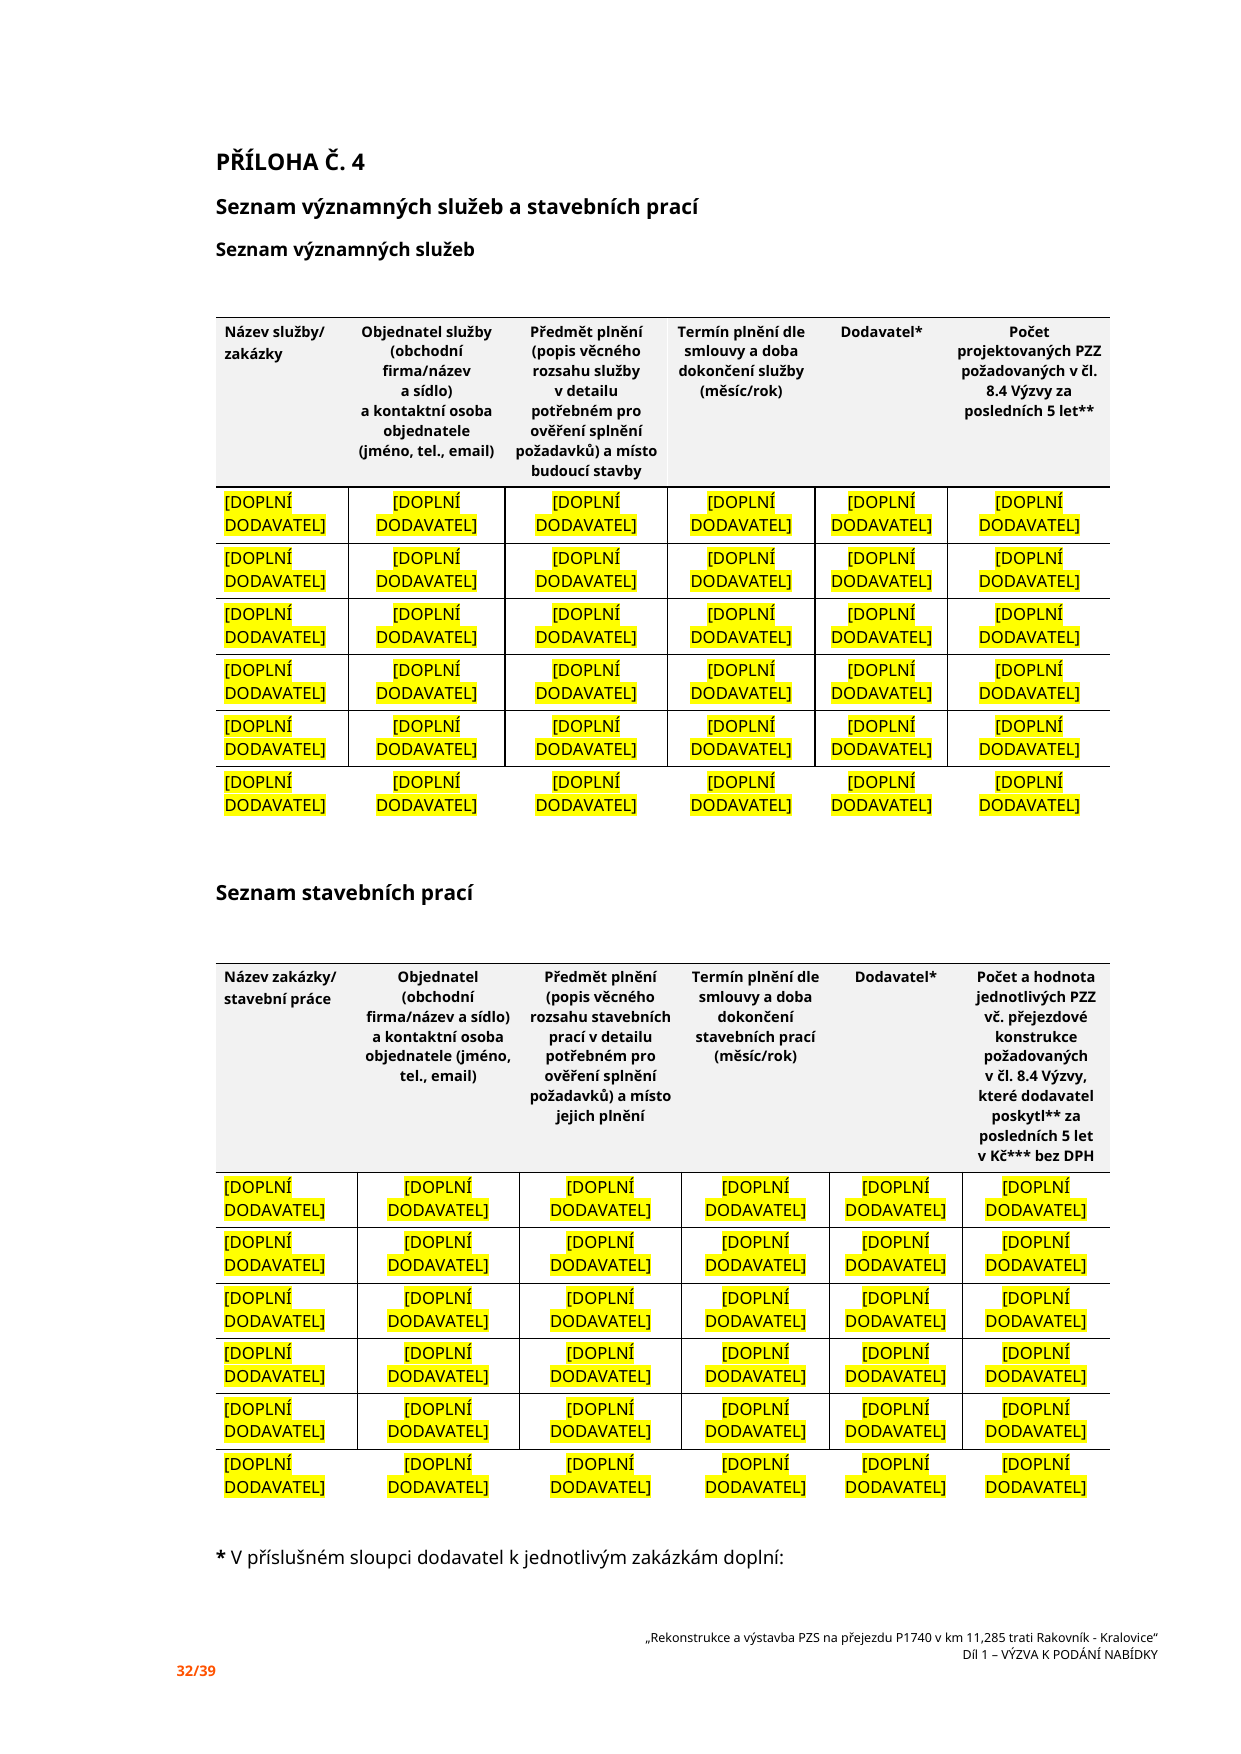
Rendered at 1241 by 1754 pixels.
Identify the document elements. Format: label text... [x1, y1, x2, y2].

table_cell [DOPLNÍ DODAVATEL] [816, 599, 947, 654]
table_cell [DOPLNÍ DODAVATEL] [668, 544, 814, 598]
table_cell [DOPLNÍ DODAVATEL] [506, 599, 667, 654]
table_cell [DOPLNÍ DODAVATEL] [682, 1228, 829, 1282]
table_cell [DOPLNÍ DODAVATEL] [948, 488, 1110, 542]
table_header Dodavatel* [829, 964, 962, 1172]
table_cell [DOPLNÍ DODAVATEL] [216, 1339, 357, 1393]
table_cell [DOPLNÍ DODAVATEL] [682, 1339, 829, 1393]
table_cell [DOPLNÍ DODAVATEL] [963, 1394, 1110, 1449]
table_cell [DOPLNÍ DODAVATEL] [358, 1339, 519, 1393]
table_cell [DOPLNÍ DODAVATEL] [216, 488, 348, 542]
table_cell [DOPLNÍ DODAVATEL] [815, 767, 948, 822]
table_cell [DOPLNÍ DODAVATEL] [349, 655, 504, 710]
table_cell [DOPLNÍ DODAVATEL] [962, 1450, 1110, 1504]
table_header Předmět plnění (popis věcného rozsahu služby v detailu potřebném pro ověření splnění požadavků) a místo budoucí stavby [505, 318, 667, 486]
table_cell [DOPLNÍ DODAVATEL] [963, 1284, 1110, 1338]
table_cell [DOPLNÍ DODAVATEL] [216, 655, 348, 710]
table_header Objednatel (obchodní firma/název a sídlo) a kontaktní osoba objednatele (jméno, tel., email) [357, 964, 519, 1172]
table_cell [DOPLNÍ DODAVATEL] [682, 1450, 829, 1504]
table_cell [DOPLNÍ DODAVATEL] [682, 1394, 829, 1449]
table_cell [DOPLNÍ DODAVATEL] [520, 1339, 681, 1393]
table_cell [DOPLNÍ DODAVATEL] [948, 544, 1110, 598]
table_cell [DOPLNÍ DODAVATEL] [830, 1339, 962, 1393]
table_cell [DOPLNÍ DODAVATEL] [506, 655, 667, 710]
table_header Dodavatel* [815, 318, 948, 486]
table_cell [DOPLNÍ DODAVATEL] [816, 544, 947, 598]
table_header Termín plnění dle smlouvy a doba dokončení služby (měsíc/rok) [668, 318, 815, 486]
table_cell [DOPLNÍ DODAVATEL] [830, 1228, 962, 1282]
table_cell [DOPLNÍ DODAVATEL] [668, 711, 814, 766]
text Seznam významných služeb [216, 236, 1122, 262]
table_cell [DOPLNÍ DODAVATEL] [668, 767, 815, 822]
table_header Termín plnění dle smlouvy a doba dokončení stavebních prací (měsíc/rok) [682, 964, 829, 1172]
table_cell [DOPLNÍ DODAVATEL] [963, 1228, 1110, 1282]
table_cell [DOPLNÍ DODAVATEL] [216, 1394, 357, 1449]
table_cell [DOPLNÍ DODAVATEL] [816, 655, 947, 710]
table_cell [DOPLNÍ DODAVATEL] [348, 767, 505, 822]
table_cell [DOPLNÍ DODAVATEL] [520, 1173, 681, 1227]
table_cell [DOPLNÍ DODAVATEL] [830, 1173, 962, 1227]
table_cell [DOPLNÍ DODAVATEL] [506, 488, 667, 542]
table_cell [DOPLNÍ DODAVATEL] [963, 1173, 1110, 1227]
table_cell [DOPLNÍ DODAVATEL] [505, 767, 667, 822]
table_cell [DOPLNÍ DODAVATEL] [358, 1173, 519, 1227]
table_cell [DOPLNÍ DODAVATEL] [216, 1228, 357, 1282]
table_cell [DOPLNÍ DODAVATEL] [829, 1450, 962, 1504]
table_cell [DOPLNÍ DODAVATEL] [948, 767, 1110, 822]
table_header Objednatel služby (obchodní firma/název a sídlo) a kontaktní osoba objednatele (jméno, tel., email) [348, 318, 505, 486]
table_cell [DOPLNÍ DODAVATEL] [358, 1284, 519, 1338]
table_cell [DOPLNÍ DODAVATEL] [520, 1394, 681, 1449]
table_cell [DOPLNÍ DODAVATEL] [358, 1228, 519, 1282]
table_cell [DOPLNÍ DODAVATEL] [349, 544, 504, 598]
table_cell [DOPLNÍ DODAVATEL] [948, 655, 1110, 710]
table_cell [DOPLNÍ DODAVATEL] [963, 1339, 1110, 1393]
table_cell [DOPLNÍ DODAVATEL] [830, 1394, 962, 1449]
table_cell [DOPLNÍ DODAVATEL] [830, 1284, 962, 1338]
table_cell [DOPLNÍ DODAVATEL] [668, 488, 814, 542]
table_cell [DOPLNÍ DODAVATEL] [520, 1228, 681, 1282]
table_header Název zakázky/ stavební práce [216, 964, 357, 1172]
table_cell [DOPLNÍ DODAVATEL] [668, 655, 814, 710]
text Seznam významných služeb a stavebních prací [216, 192, 1122, 221]
table_cell [DOPLNÍ DODAVATEL] [682, 1284, 829, 1338]
table_cell [DOPLNÍ DODAVATEL] [519, 1450, 682, 1504]
table_cell [DOPLNÍ DODAVATEL] [349, 711, 504, 766]
table_cell [DOPLNÍ DODAVATEL] [216, 767, 348, 822]
table_cell [DOPLNÍ DODAVATEL] [216, 1173, 357, 1227]
table_cell [DOPLNÍ DODAVATEL] [948, 599, 1110, 654]
table_header Předmět plnění (popis věcného rozsahu stavebních prací v detailu potřebném pro ověření splnění požadavků) a místo jejich plnění [519, 964, 682, 1172]
table_cell [DOPLNÍ DODAVATEL] [506, 544, 667, 598]
table_header Počet a hodnota jednotlivých PZZ vč. přejezdové konstrukce požadovaných v čl. 8.4 Výzvy, které dodavatel poskytl** za posledních 5 let v Kč*** bez DPH [962, 964, 1110, 1172]
table_cell [DOPLNÍ DODAVATEL] [349, 488, 504, 542]
table_cell [DOPLNÍ DODAVATEL] [948, 711, 1110, 766]
table_cell [DOPLNÍ DODAVATEL] [216, 1284, 357, 1338]
table_cell [DOPLNÍ DODAVATEL] [668, 599, 814, 654]
table_cell [DOPLNÍ DODAVATEL] [506, 711, 667, 766]
table_cell [DOPLNÍ DODAVATEL] [816, 711, 947, 766]
text Příloha č. 4 [216, 146, 1122, 177]
table_cell [DOPLNÍ DODAVATEL] [349, 599, 504, 654]
table_cell [DOPLNÍ DODAVATEL] [357, 1450, 519, 1504]
table_cell [DOPLNÍ DODAVATEL] [216, 1450, 357, 1504]
table_header Počet projektovaných PZZ požadovaných v čl. 8.4 Výzvy za posledních 5 let** [948, 318, 1110, 486]
table_cell [DOPLNÍ DODAVATEL] [216, 711, 348, 766]
table_cell [DOPLNÍ DODAVATEL] [216, 599, 348, 654]
table_cell [DOPLNÍ DODAVATEL] [816, 488, 947, 542]
text * V příslušném sloupci dodavatel k jednotlivým zakázkám doplní: [216, 1544, 1122, 1570]
table_header Název služby/ zakázky [216, 318, 348, 486]
table_cell [DOPLNÍ DODAVATEL] [216, 544, 348, 598]
table_cell [DOPLNÍ DODAVATEL] [358, 1394, 519, 1449]
table_cell [DOPLNÍ DODAVATEL] [682, 1173, 829, 1227]
table_cell [DOPLNÍ DODAVATEL] [520, 1284, 681, 1338]
text Seznam stavebních prací [216, 878, 1122, 907]
